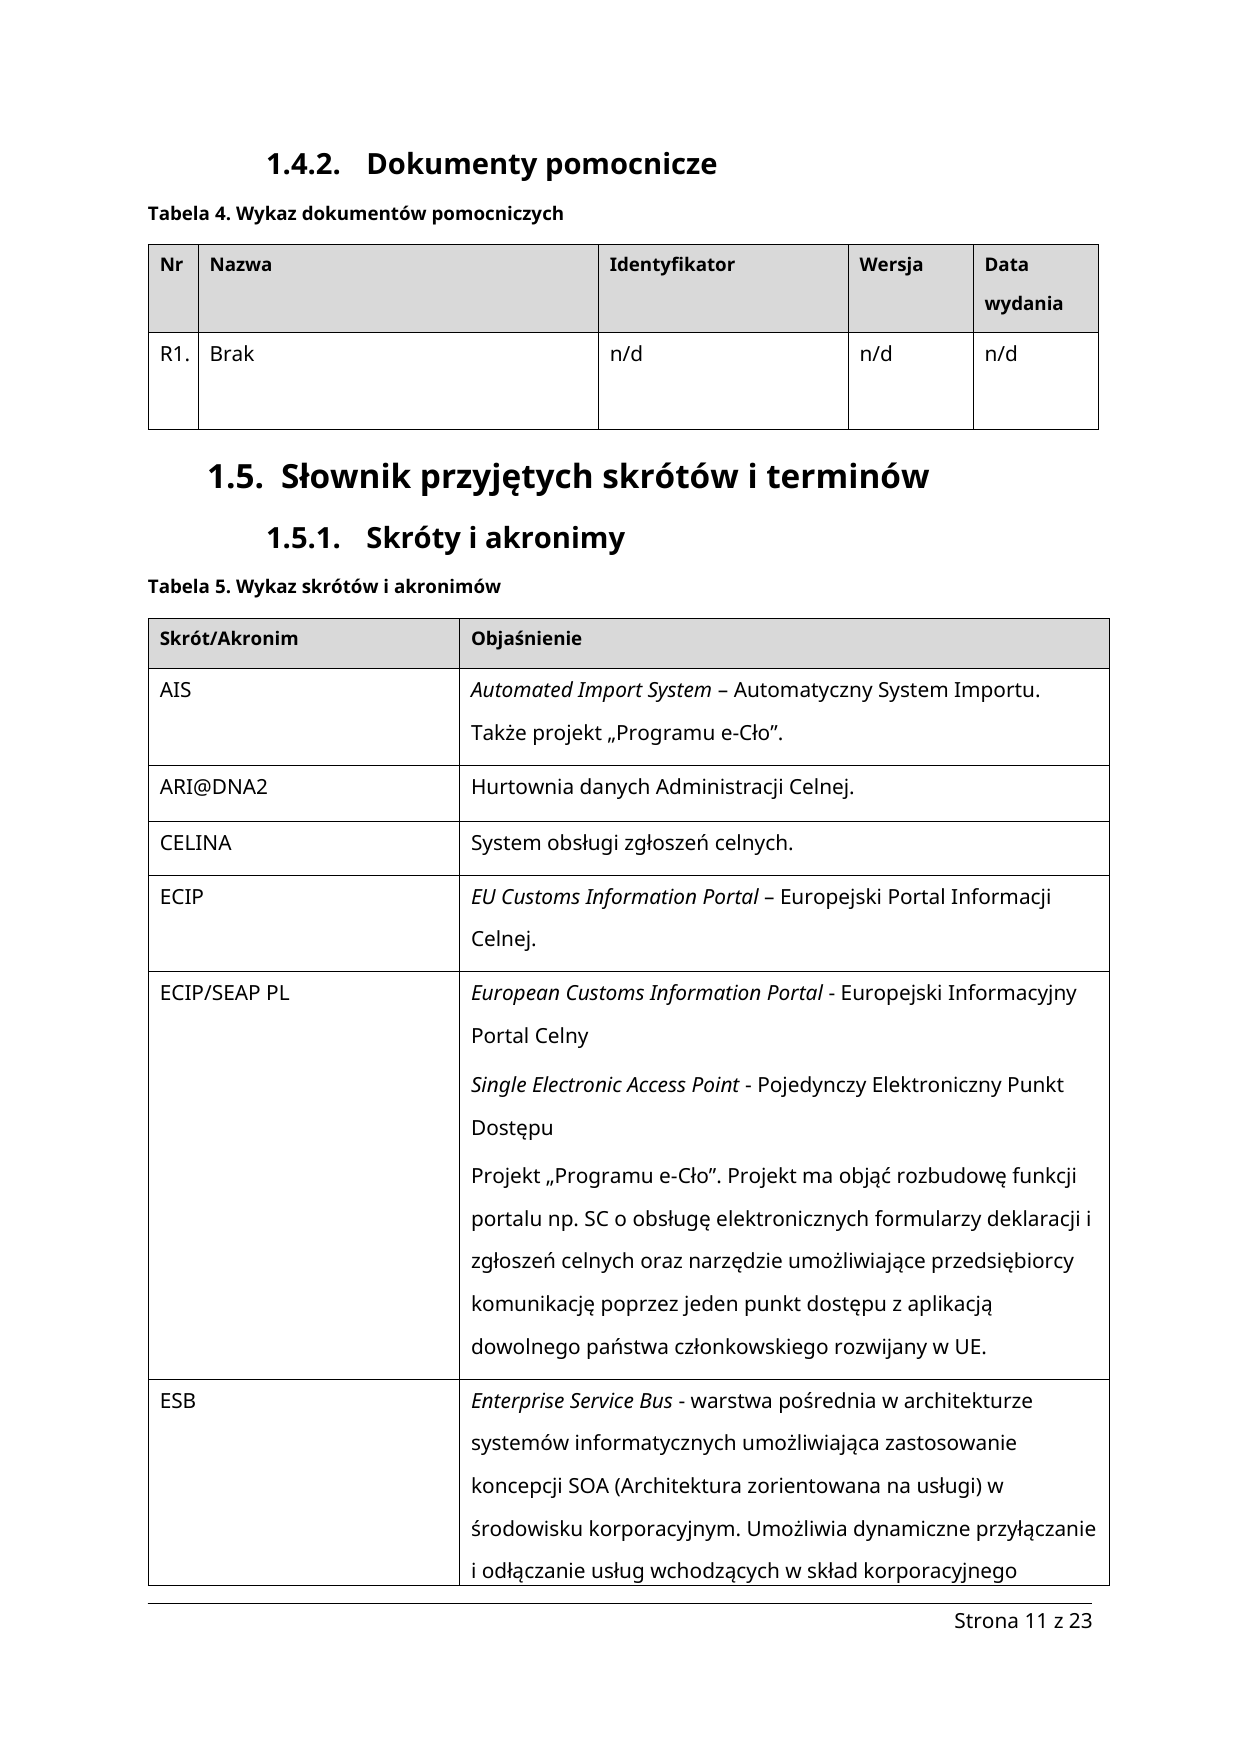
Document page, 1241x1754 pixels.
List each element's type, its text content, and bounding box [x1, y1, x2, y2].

table_cell System obsługi zgłoszeń celnych. [460, 822, 1109, 875]
table_header Identyfikator [599, 245, 848, 332]
table_header Wersja [849, 245, 973, 332]
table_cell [460, 1380, 1109, 1585]
table_cell ECIP [149, 876, 459, 971]
table_header Skrót/Akronim [149, 619, 459, 668]
table_cell European Customs Information Portal - Europejski Informacyjny Portal Celny Single Electronic Access Point - Pojedynczy Elektroniczny Punkt Dostępu Projekt „Programu e-Cło”. Projekt ma objąć rozbudowę funkcji portalu np. SC o obsługę elektronicznych formularzy deklaracji i zgłoszeń celnych oraz narzędzie umożliwiające przedsiębiorcy komunikację poprzez jeden punkt dostępu z aplikacją dowolnego państwa członkowskiego rozwijany w UE. [460, 972, 1109, 1378]
table_cell Hurtownia danych Administracji Celnej. [460, 766, 1109, 821]
table_header Data wydania [974, 245, 1098, 332]
table_cell EU Customs Information Portal – Europejski Portal Informacji Celnej. [460, 876, 1109, 971]
table_cell CELINA [149, 822, 459, 875]
table_cell n/d [849, 333, 973, 429]
table_cell n/d [974, 333, 1098, 429]
table_header Objaśnienie [460, 619, 1109, 668]
subtitle Słownik przyjętych skrótów i terminów [207, 455, 1092, 497]
table_cell ESB [149, 1380, 459, 1585]
text Tabela 5. Wykaz skrótów i akronimów [148, 574, 1092, 599]
subtitle Skróty i akronimy [266, 522, 1092, 555]
table_cell ECIP/SEAP PL [149, 972, 459, 1378]
table_cell [149, 333, 198, 429]
table_cell n/d [599, 333, 848, 429]
table_cell Brak [199, 333, 598, 429]
table_cell Automated Import System – Automatyczny System Importu. Także projekt „Programu e-Cło”. [460, 669, 1109, 764]
table_cell ARI@DNA2 [149, 766, 459, 821]
table_header Nazwa [199, 245, 598, 332]
subtitle Dokumenty pomocnicze [266, 148, 1092, 181]
text Tabela 4. Wykaz dokumentów pomocniczych [148, 200, 1092, 225]
table_cell AIS [149, 669, 459, 764]
table_header Nr [149, 245, 198, 332]
